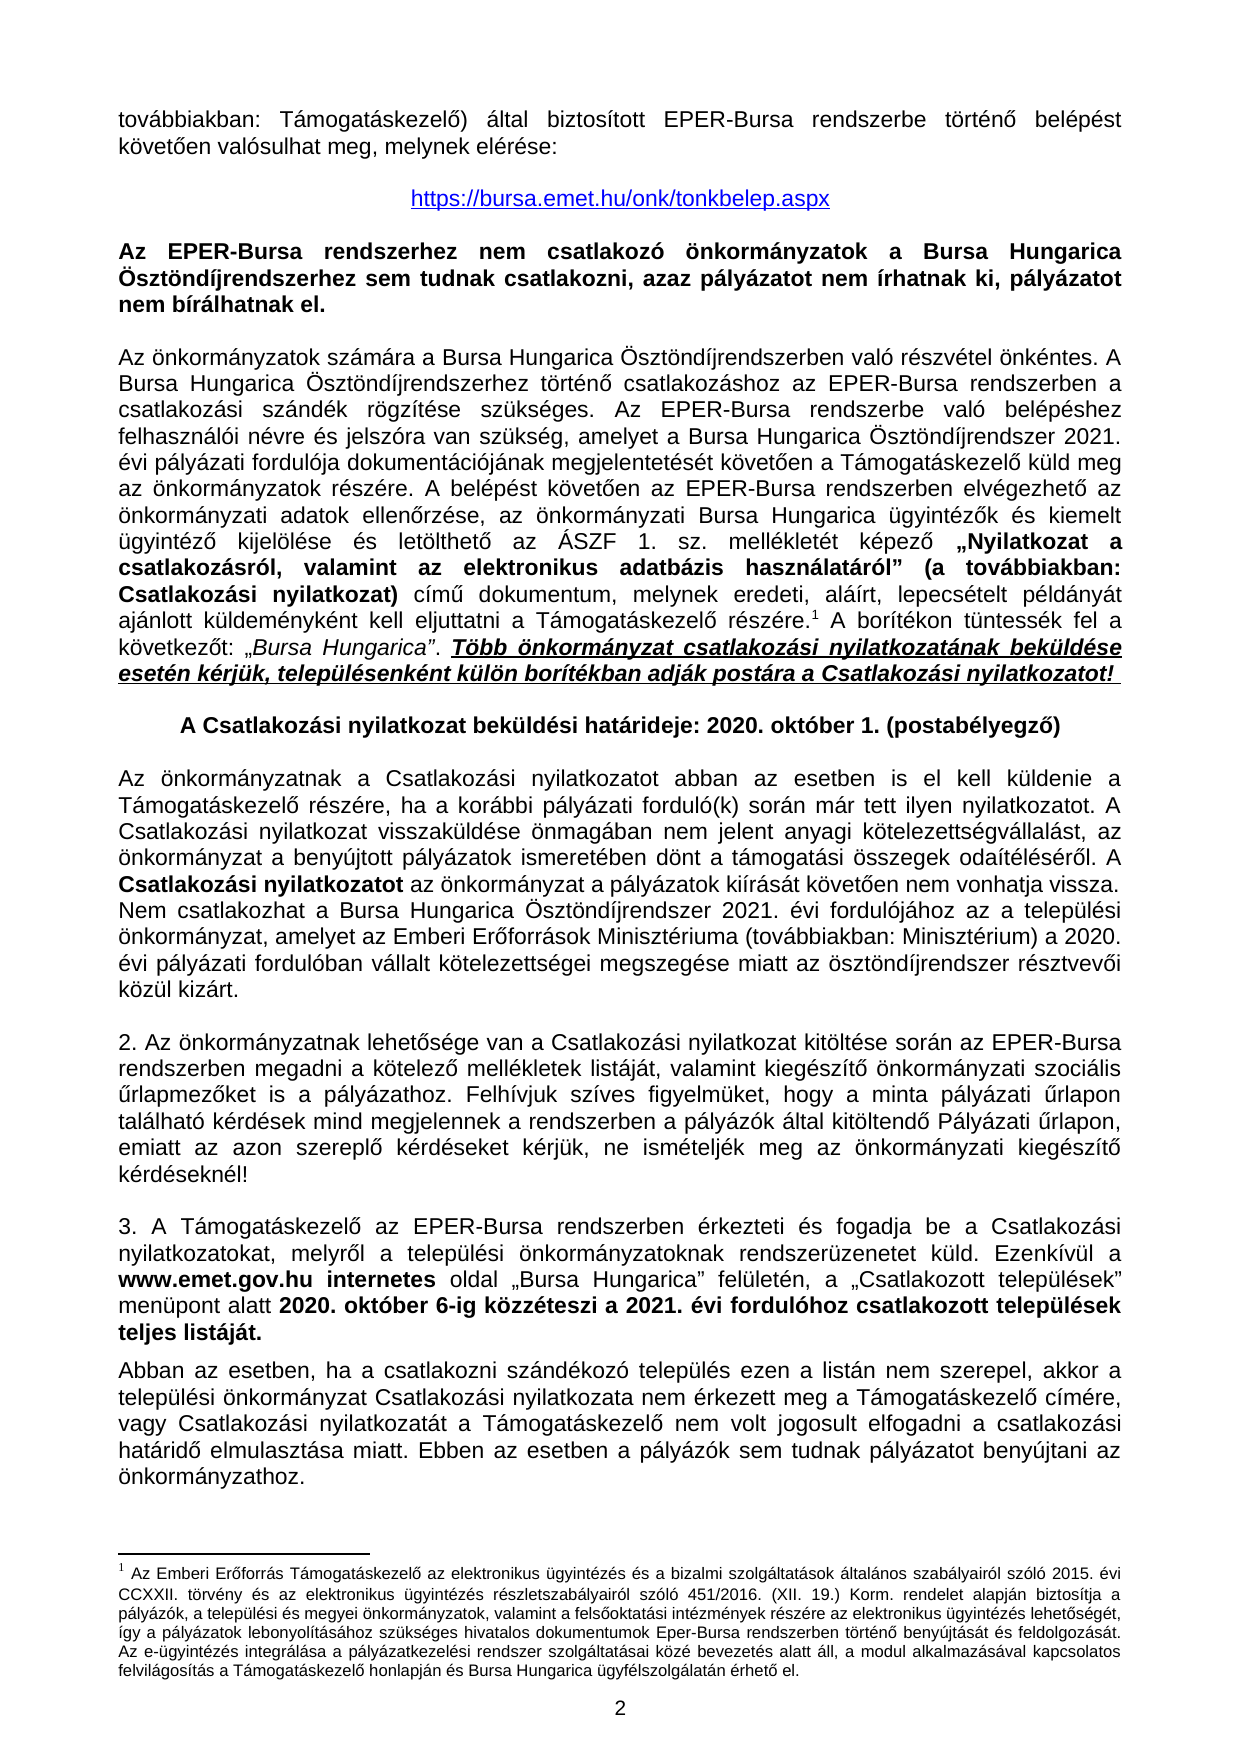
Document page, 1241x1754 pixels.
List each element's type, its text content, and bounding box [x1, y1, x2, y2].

text 3. A Támogatáskezelő az EPER-Bursa rendszerben érkezteti és fogadja be a Csatlakozási nyilatkozatokat, melyről a települési önkormányzatoknak rendszerüzenetet küld. Ezenkívül a www.emet.gov.hu internetes oldal „Bursa Hungarica” felületén, a „Csatlakozott települések” menüpont alatt 2020. október 6-ig közzéteszi a 2021. évi fordulóhoz csatlakozott települések teljes listáját. [118, 1213, 1122, 1345]
text Az EPER-Bursa rendszerhez nem csatlakozó önkormányzatok a Bursa Hungarica Ösztöndíjrendszerhez sem tudnak csatlakozni, azaz pályázatot nem írhatnak ki, pályázatot nem bírálhatnak el. [118, 238, 1122, 317]
text https://bursa.emet.hu/onk/tonkbelep.aspx [118, 185, 1122, 212]
text Az önkormányzatok számára a Hungarica Ösztöndíjrendszerben való részvétel önkéntes. A Bursa Hungarica Ösztöndíjrendszerhez történő csatlakozáshoz az EPER-Bursa rendszerben a csatlakozási szándék rögzítése szükséges. Az EPER-Bursa rendszerbe való belépéshez felhasználói névre és jelszóra van szükség, amelyet a Bursa Hungarica Ösztöndíjrendszer 2021. évi pályázati fordulója dokumentációjának megjelentetését követően a Támogatáskezelő küld meg az önkormányzatok részére. A belépést követően az EPER-Bursa rendszerben elvégezhető az önkormányzati adatok ellenőrzése, az önkormányzati Bursa Hungarica ügyintézők és kiemelt ügyintéző kijelölése és letölthető az ÁSZF 1. sz. mellékletét képező „Nyilatkozat a csatlakozásról, valamint az elektronikus adatbázis használatáról” (a továbbiakban: Csatlakozási nyilatkozat) című dokumentum, melynek eredeti, aláírt, lepecsételt példányát ajánlott küldeményként kell eljuttatni a Támogatáskezelő részére. A borítékon tüntessék fel a következőt: „ Hungarica”. Több önkormányzat csatlakozási nyilatkozatának beküldése esetén kérjük, településenként külön borítékban adják postára a Csatlakozási nyilatkozatot! [118, 343, 1122, 686]
text 2. Az önkormányzatnak lehetősége van a Csatlakozási nyilatkozat kitöltése során az EPER-Bursa rendszerben megadni a kötelező mellékletek listáját, valamint kiegészítő önkormányzati szociális űrlapmezőket is a pályázathoz. Felhívjuk szíves figyelmüket, hogy a minta pályázati űrlapon található kérdések mind megjelennek a rendszerben a pályázók által kitöltendő Pályázati űrlapon, emiatt az azon szereplő kérdéseket kérjük, ne ismételjék meg az önkormányzati kiegészítő kérdéseknél! [118, 1029, 1122, 1187]
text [118, 106, 1122, 159]
text A Csatlakozási nyilatkozat beküldési határideje: 2020. október 1. (bélyegző) [118, 712, 1122, 739]
text Nem csatlakozhat a Bursa Hungarica Ösztöndíjrendszer 2021. évi fordulójához az a települési önkormányzat, amelyet az Emberi Erőforrások Minisztériuma (továbbiakban: Minisztérium) a 2020. évi pályázati fordulóban vállalt kötelezettségei megszegése miatt az ösztöndíjrendszer résztvevői közül kizárt. [118, 897, 1122, 1002]
text Az önkormányzatnak a Csatlakozási nyilatkozatot abban az esetben is el kell küldenie a Támogatáskezelő részére, ha a korábbi pályázati forduló(k) során már tett ilyen nyilatkozatot. A Csatlakozási nyilatkozat visszaküldése önmagában nem jelent anyagi kötelezettségvállalást, az önkormányzat a benyújtott pályázatok ismeretében dönt a támogatási összegek odaítéléséről. A Csatlakozási nyilatkozatot az önkormányzat a pályázatok kiírását követően nem vonhatja vissza. [118, 765, 1122, 897]
text Abban az esetben, ha a csatlakozni szándékozó település ezen a listán nem szerepel, akkor a települési önkormányzat Csatlakozási nyilatkozata nem érkezett meg a Támogatáskezelő címére, vagy Csatlakozási nyilatkozatát a Támogatáskezelő nem volt jogosult elfogadni a csatlakozási határidő elmulasztása miatt. Ebben az esetben a pályázók sem tudnak pályázatot benyújtani az önkormányzathoz. [118, 1357, 1122, 1489]
